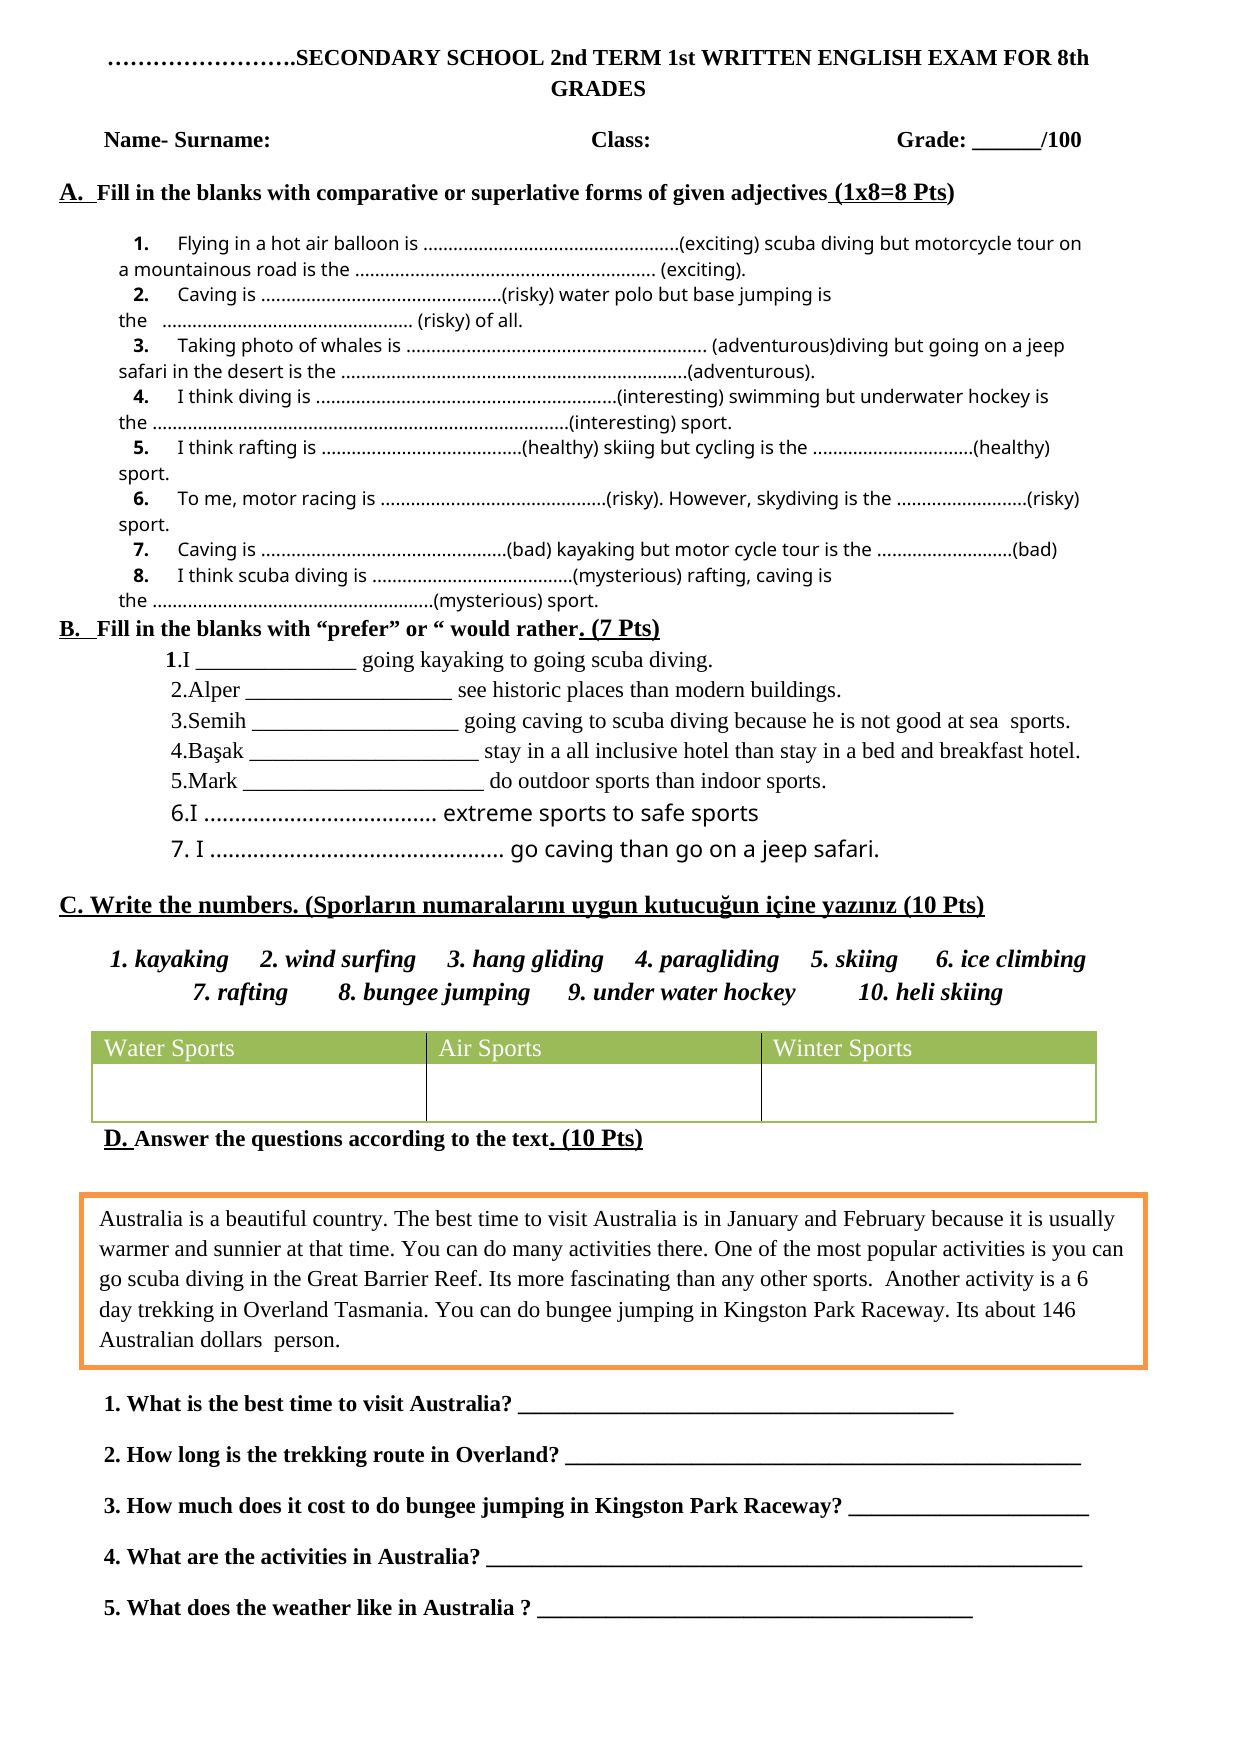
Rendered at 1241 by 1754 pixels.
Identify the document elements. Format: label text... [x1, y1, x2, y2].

list Fill in the blanks with “prefer” or “ would rather. (7 Pts) [59, 613, 1093, 642]
text 5. What does the weather like in Australia ? ______________________________________ [103, 1594, 1093, 1621]
text …………………….SECONDARY SCHOOL 2nd TERM 1st WRITTEN ENGLISH EXAM FOR 8th GRADES [103, 44, 1093, 101]
list Caving is ................................................(risky) water polo but base jumping is the .................................................. (risky) of all. [118, 282, 1093, 333]
table_cell [427, 1064, 761, 1121]
table_cell [93, 1064, 426, 1121]
table_header Water Sports [93, 1033, 426, 1062]
text 2. How long is the trekking route in Overland? _____________________________________________ [103, 1441, 1093, 1467]
list I think scuba diving is ........................................(mysterious) rafting, caving is the ........................................................(mysterious) sport. [118, 562, 1093, 613]
list Taking photo of whales is ............................................................ (adventurous)diving but going on a jeep safari in the desert is the .....................................................................(adventurous). [118, 333, 1093, 384]
list 3.Semih __________________ going caving to scuba diving because he is not good at sea sports. [171, 707, 1093, 733]
table_header Air Sports [427, 1033, 761, 1062]
text Name- Surname: Class: Grade: ______/100 [103, 126, 1093, 152]
list 5.Mark _____________________ do outdoor sports than indoor sports. [171, 767, 1093, 793]
list 4.Başak ____________________ stay in a all inclusive hotel than stay in a bed and breakfast hotel. [171, 737, 1093, 763]
list I think diving is ............................................................(interesting) swimming but underwater hockey is the ...................................................................................(interesting) sport. [118, 384, 1093, 435]
list 1.I ______________ going kayaking to going scuba diving. [97, 646, 1093, 673]
text 4. What are the activities in Australia? ____________________________________________________ [103, 1543, 1093, 1569]
text C. Write the numbers. (Sporların numaralarını uygun kutucuğun içine yazınız (10 Pts) [59, 890, 1093, 919]
list Flying in a hot air balloon is ...................................................(exciting) scuba diving but motorcycle tour on a mountainous road is the ............................................................ (exciting). [118, 231, 1093, 282]
table_cell [762, 1064, 1095, 1121]
list Caving is .................................................(bad) kayaking but motor cycle tour is the ...........................(bad) [118, 537, 1093, 562]
text D. Answer the questions according to the text. (10 Pts) [103, 1123, 1093, 1152]
list 7. I ................................................ go caving than go on a jeep safari. [171, 833, 1093, 864]
list I think rafting is ........................................(healthy) skiing but cycling is the ................................(healthy) sport. [118, 435, 1093, 486]
text 1. kayaking 2. wind surfing 3. hang gliding 4. paragliding 5. skiing 6. ice climbing 7. rafting 8. bungee jumping 9. under water hockey 10. heli skiing [103, 944, 1093, 1006]
list 2.Alper __________________ see historic places than modern buildings. [171, 677, 1093, 703]
text 3. How much does it cost to do bungee jumping in Kingston Park Raceway? _____________________ [103, 1492, 1093, 1518]
list To me, motor racing is .............................................(risky). However, skydiving is the ..........................(risky) sport. [118, 486, 1093, 537]
table_header Winter Sports [762, 1033, 1095, 1062]
text 1. What is the best time to visit Australia? ______________________________________ [103, 1390, 1093, 1416]
list 6.I ...................................... extreme sports to safe sports [171, 797, 1093, 829]
list Fill in the blanks with comparative or superlative forms of given adjectives (1x8=8 Pts) [59, 177, 1093, 205]
